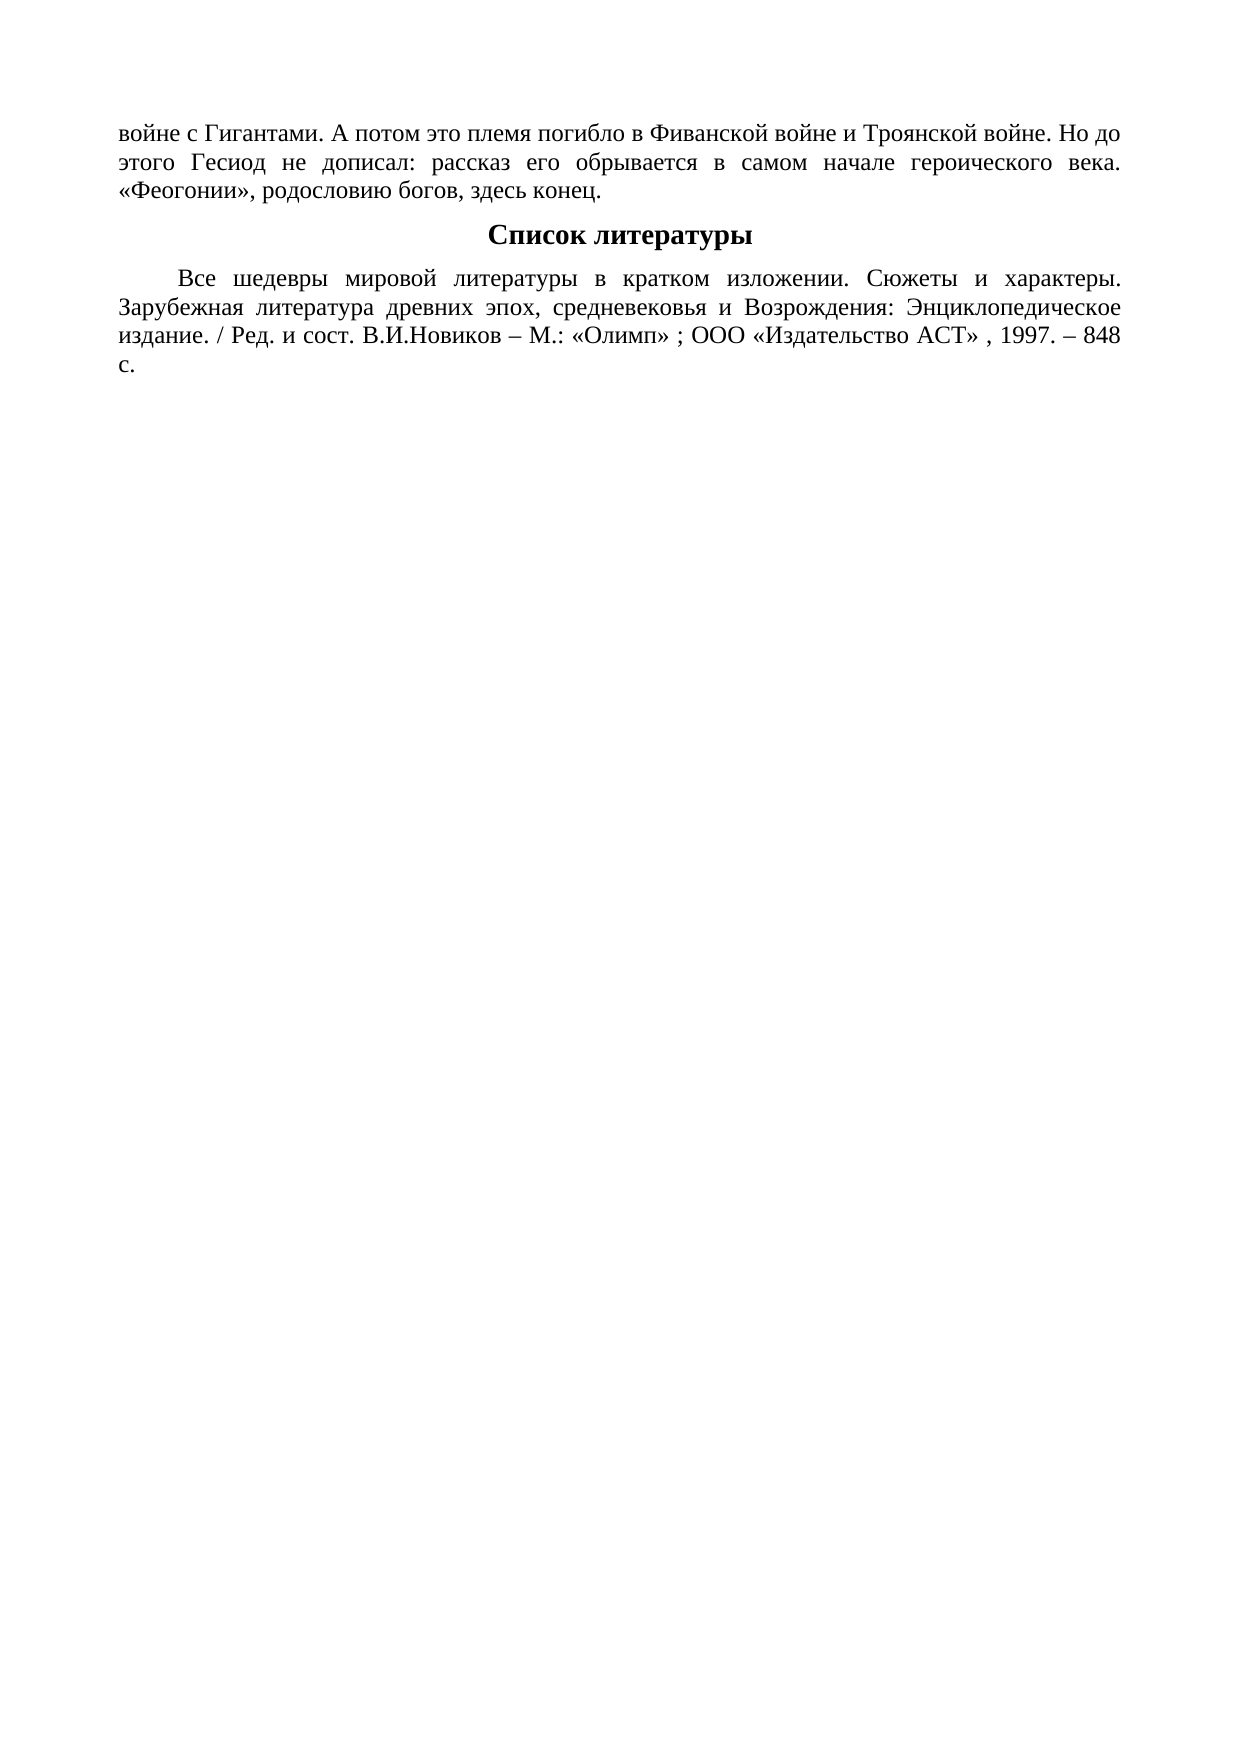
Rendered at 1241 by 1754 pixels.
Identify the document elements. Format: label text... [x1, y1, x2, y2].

text Список литературы [118, 217, 1122, 250]
text Все шедевры мировой литературы в кратком изложении. Сюжеты и характеры. Зарубежная литература древних эпох, средневековья и Возрождения: Энциклопедическое издание. / Ред. и сост. В.И.Новиков – М.: «Олимп» ; ООО «Издательство ACT» , 1997. – 848 с. [118, 263, 1122, 378]
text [118, 118, 1122, 204]
